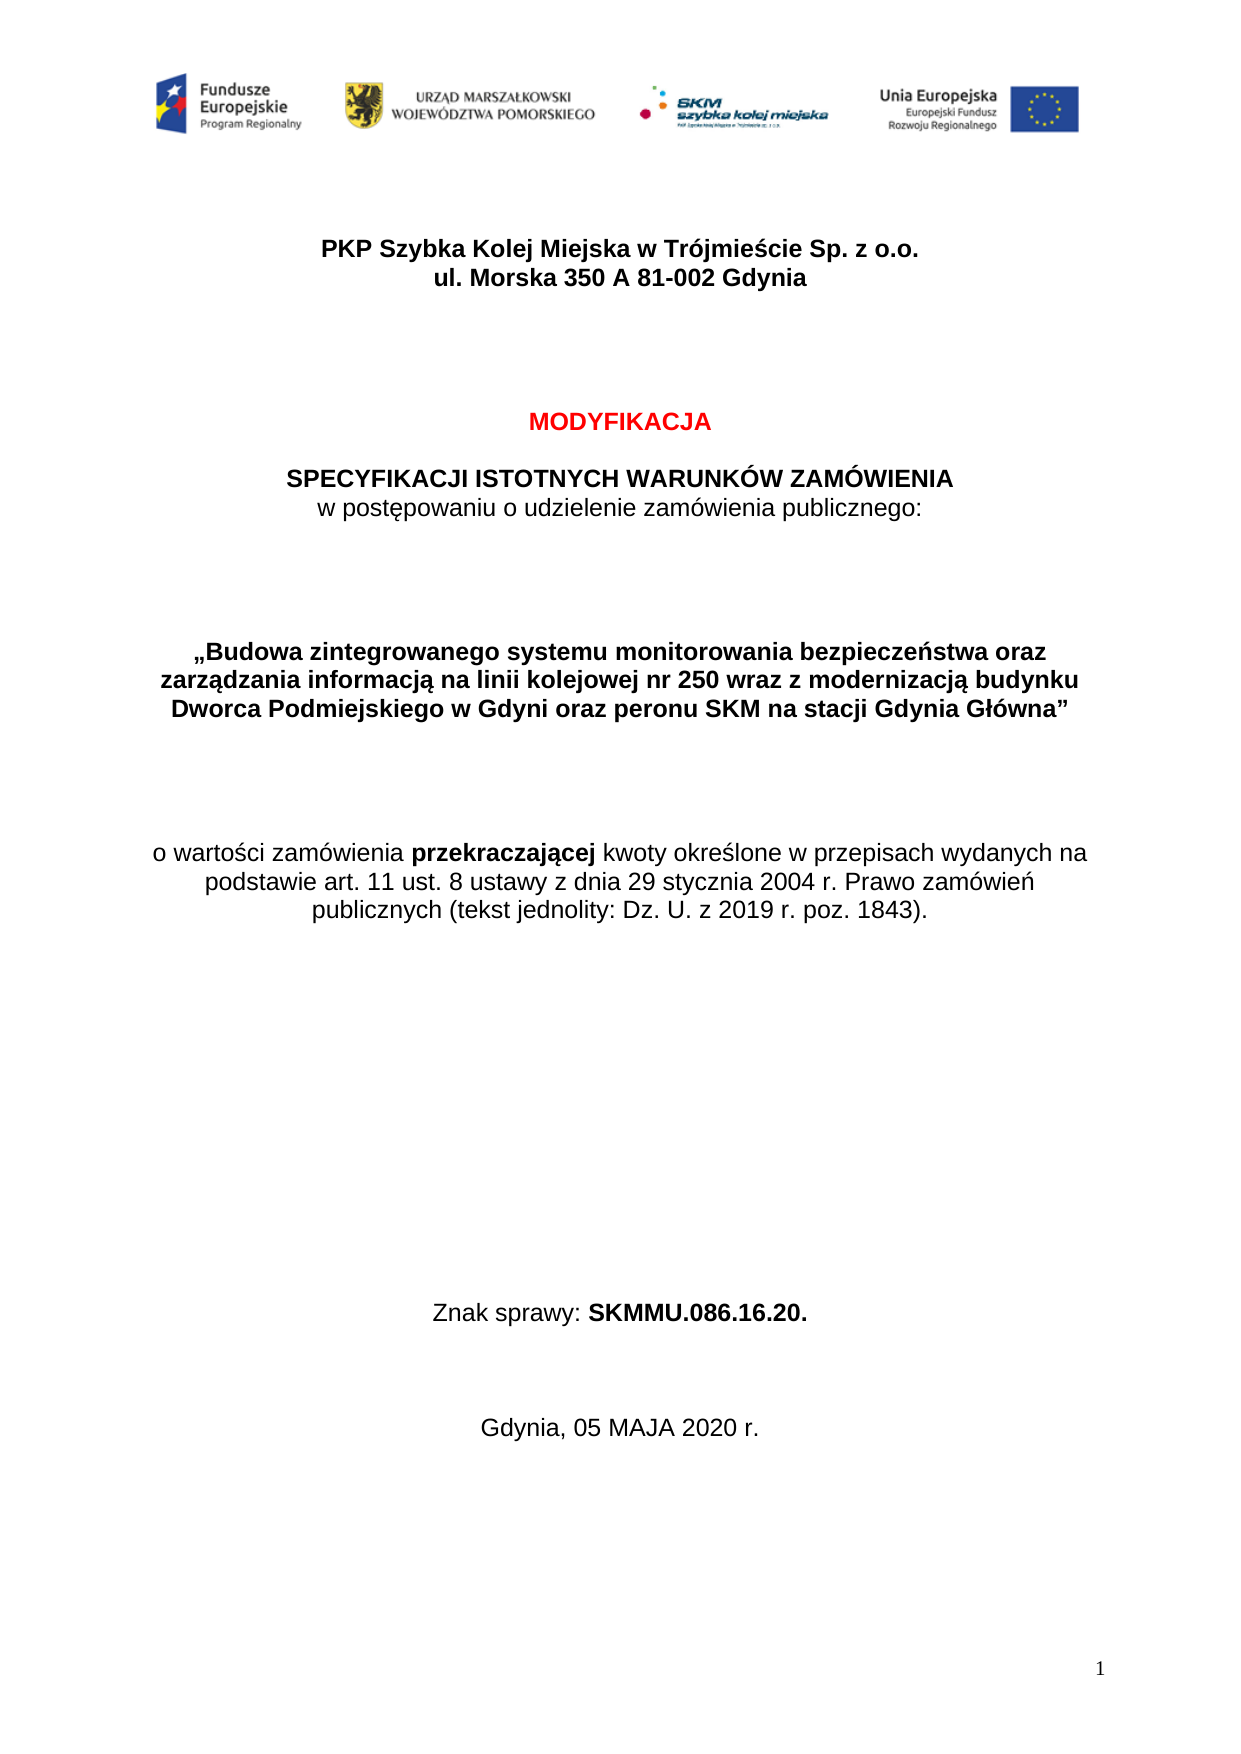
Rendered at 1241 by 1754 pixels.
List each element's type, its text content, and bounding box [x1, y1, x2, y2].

picture [147, 73, 1093, 148]
text Gdynia, 05 MAJA 2020 r. [148, 1413, 1093, 1441]
text Znak sprawy: SKMMU.086.16.20. [148, 1298, 1093, 1326]
text MODYFIKACJA [148, 406, 1093, 435]
text o wartości zamówienia przekraczającej kwoty określone w przepisach wydanych na podstawie art. 11 ust. 8 ustawy z dnia 29 stycznia 2004 r. Prawo zamówień publicznych (tekst jednolity: Dz. U. z 2019 r. poz. 1843). [148, 838, 1093, 924]
text SPECYFIKACJI ISTOTNYCH WARUNKÓW ZAMÓWIENIA [148, 464, 1093, 493]
text PKP Szybka Kolej Miejska w Trójmieście Sp. z o.o. [148, 234, 1093, 263]
text w postępowaniu o udzielenie zamówienia publicznego: [148, 493, 1093, 521]
text „Budowa zintegrowanego systemu monitorowania bezpieczeństwa oraz zarządzania informacją na linii kolejowej nr 250 wraz z modernizacją budynku Dworca Podmiejskiego w Gdyni oraz peronu SKM na stacji Gdynia Główna” [148, 636, 1093, 723]
text ul. Morska 350 A 81-002 Gdynia [148, 263, 1093, 291]
